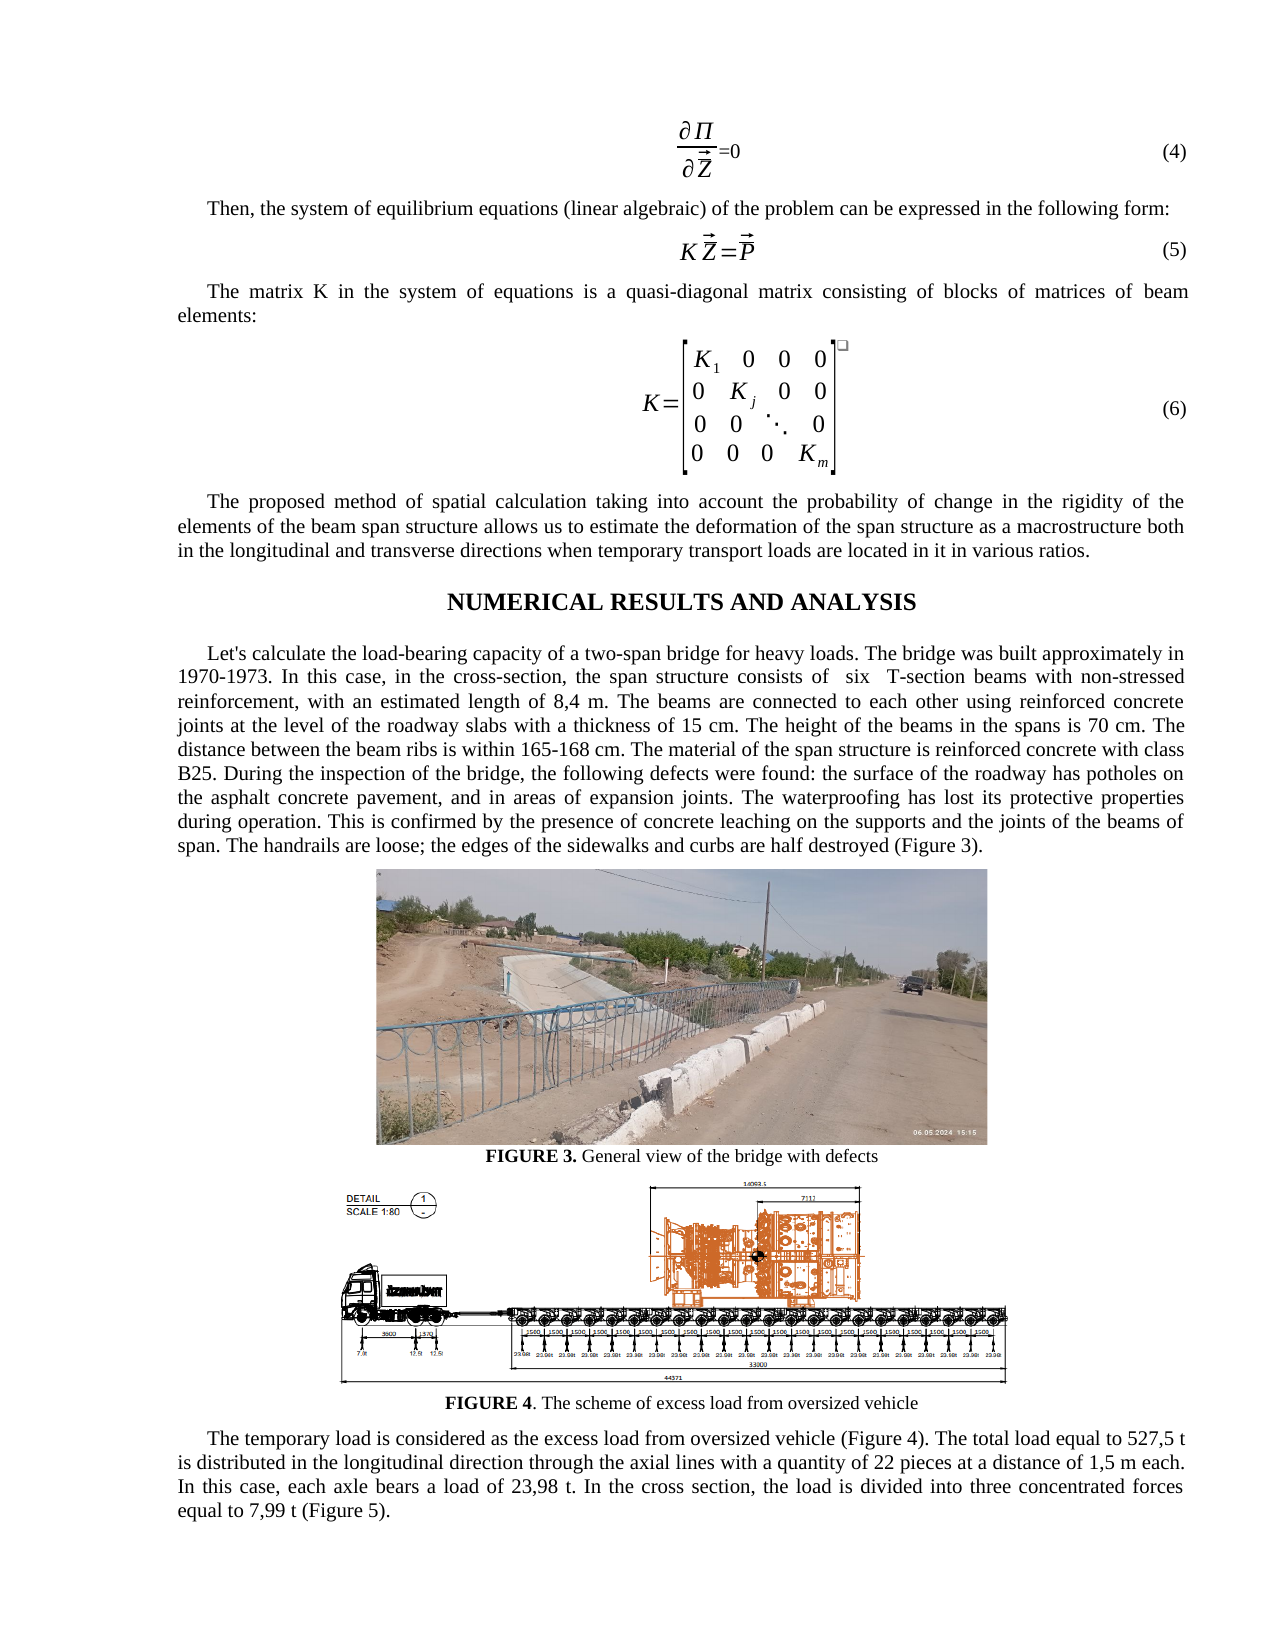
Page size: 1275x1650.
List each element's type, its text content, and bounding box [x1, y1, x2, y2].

text (6) [177, 339, 1186, 477]
text =0 (4) [177, 118, 1186, 183]
text Let's calculate the load-bearing capacity of a two-span bridge for heavy loads. The bridge was built approximately in 1970-1973. In this case, in the cross-section, the span structure consists of six T-section beams with non-stressed reinforcement, with an estimated length of 8,4 m. The beams are connected to each other using reinforced concrete joints at the level of the roadway slabs with a thickness of 15 cm. The height of the beams in the spans is 70 cm. The distance between the beam ribs is within 165-168 cm. The material of the span structure is reinforced concrete with class B25. During the inspection of the bridge, the following defects were found: the surface of the roadway has potholes on the asphalt concrete pavement, and in areas of expansion joints. The waterproofing has lost its protective properties during operation. This is confirmed by the presence of concrete leaching on the supports and the joints of the beams of span. The handrails are loose; the edges of the sidewalks and curbs are half destroyed (Figure 3). [177, 640, 1186, 857]
text FIGURE 3. General view of the bridge with defects [177, 1145, 1186, 1166]
text (5) [177, 232, 1186, 266]
text The matrix K in the system of equations is a quasi-diagonal matrix consisting of blocks of matrices of beam elements: [177, 278, 1189, 327]
text NUMERICAL RESULTS AND ANALYSIS [177, 587, 1186, 615]
text The temporary load is considered as the excess load from oversized vehicle (Figure 4). The total load equal to 527,5 t is distributed in the longitudinal direction through the axial lines with a quantity of 22 pieces at a distance of 1,5 m each. In this case, each axle bears a load of 23,98 t. In the cross section, the load is divided into three concentrated forces equal to 7,99 t (Figure 5). [177, 1426, 1186, 1522]
text The proposed method of spatial calculation taking into account the probability of change in the rigidity of the elements of the beam span structure allows us to estimate the deformation of the span structure as a macrostructure both in the longitudinal and transverse directions when temporary transport loads are located in it in various ratios. [177, 489, 1186, 562]
text FIGURE 4. The scheme of excess load from oversized vehicle [177, 1392, 1186, 1413]
picture [376, 869, 988, 1145]
picture [335, 1178, 1029, 1392]
text Then, the system of equilibrium equations (linear algebraic) of the problem can be expressed in the following form: [177, 196, 1189, 220]
